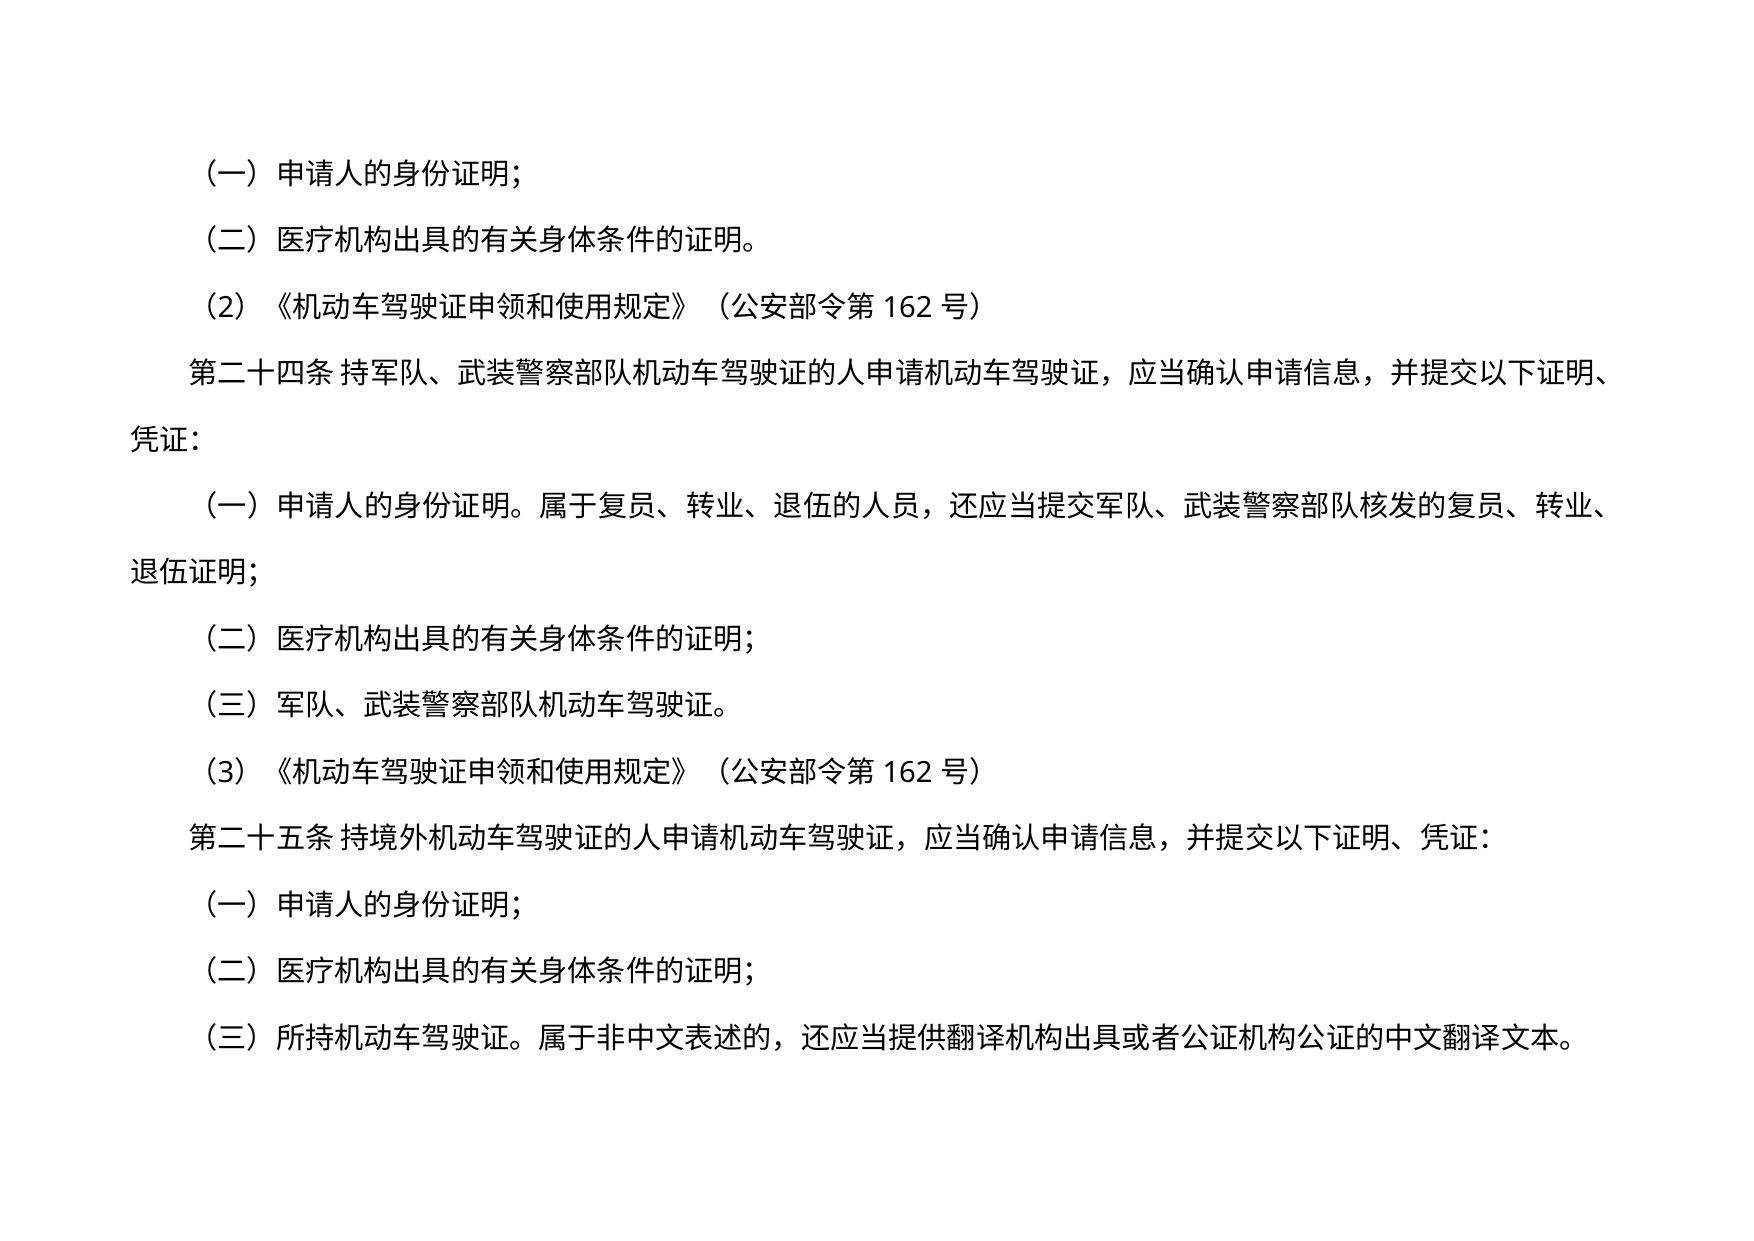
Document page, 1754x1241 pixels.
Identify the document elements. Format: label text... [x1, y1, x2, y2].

text （二）医疗机构出具的有关身体条件的证明。 [130, 205, 1624, 271]
text （2）《机动车驾驶证申领和使用规定》（公安部令第 162 号） [130, 271, 1624, 338]
text 第二十五条 持境外机动车驾驶证的人申请机动车驾驶证，应当确认申请信息，并提交以下证明、凭证： [130, 803, 1624, 869]
text （一）申请人的身份证明； [130, 869, 1624, 936]
text （一）申请人的身份证明。属于复员、转业、退伍的人员，还应当提交军队、武装警察部队核发的复员、转业、退伍证明； [130, 471, 1624, 603]
text （二）医疗机构出具的有关身体条件的证明； [130, 603, 1624, 670]
text （一）申请人的身份证明； [130, 138, 1624, 205]
text （三）所持机动车驾驶证。属于非中文表述的，还应当提供翻译机构出具或者公证机构公证的中文翻译文本。 [130, 1002, 1624, 1069]
text （三）军队、武装警察部队机动车驾驶证。 [130, 670, 1624, 736]
text （3）《机动车驾驶证申领和使用规定》（公安部令第 162 号） [130, 736, 1624, 803]
text （二）医疗机构出具的有关身体条件的证明； [130, 936, 1624, 1002]
text 第二十四条 持军队、武装警察部队机动车驾驶证的人申请机动车驾驶证，应当确认申请信息，并提交以下证明、凭证： [130, 338, 1624, 471]
